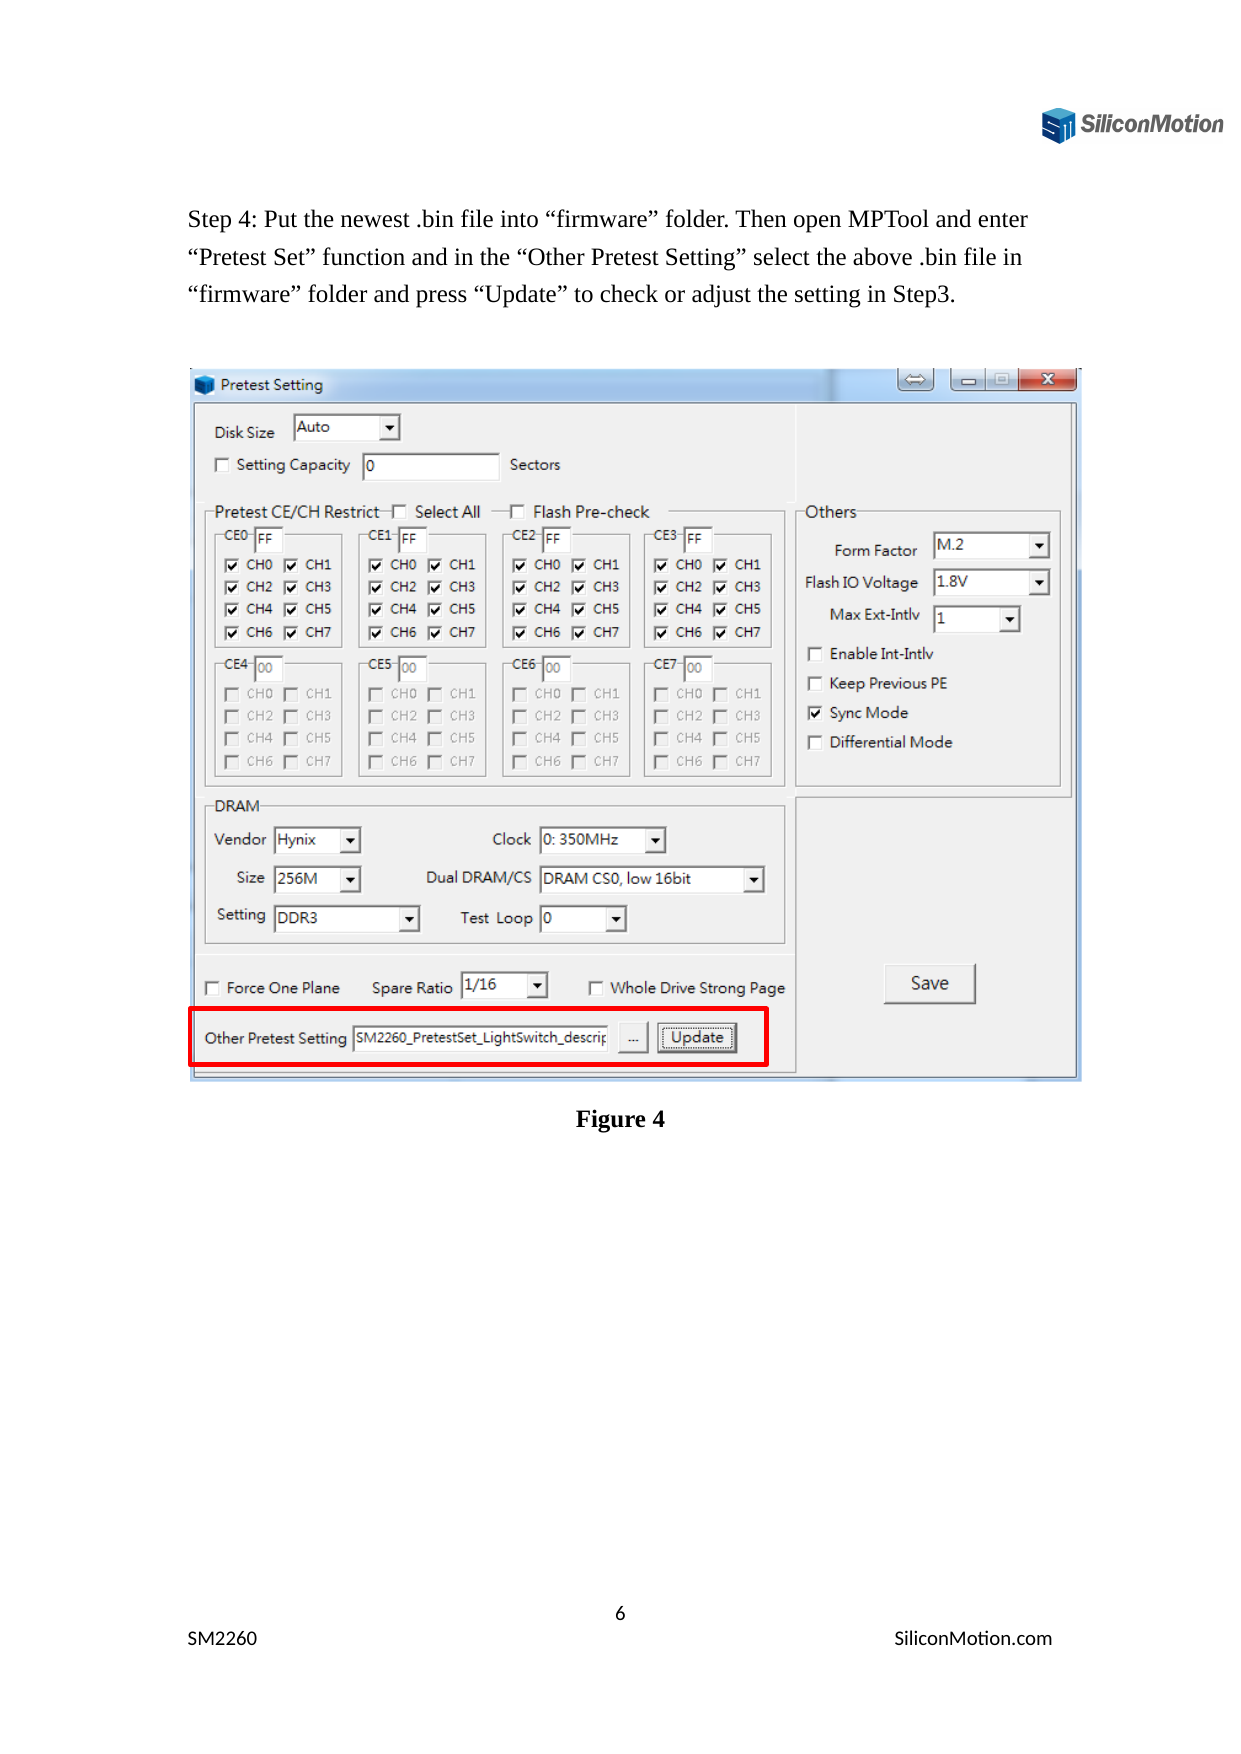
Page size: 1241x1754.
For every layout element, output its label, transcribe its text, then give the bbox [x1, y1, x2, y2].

text Figure 4 [187, 1100, 1053, 1137]
picture [1042, 108, 1224, 144]
text Step 4: Put the newest .bin file into “firmware” folder. Then open MPTool and enter “Pretest Set” function and in the “Other Pretest Setting” select the above .bin file in “firmware” folder and press “Update” to check or adjust the setting in Step3. [187, 200, 1040, 312]
